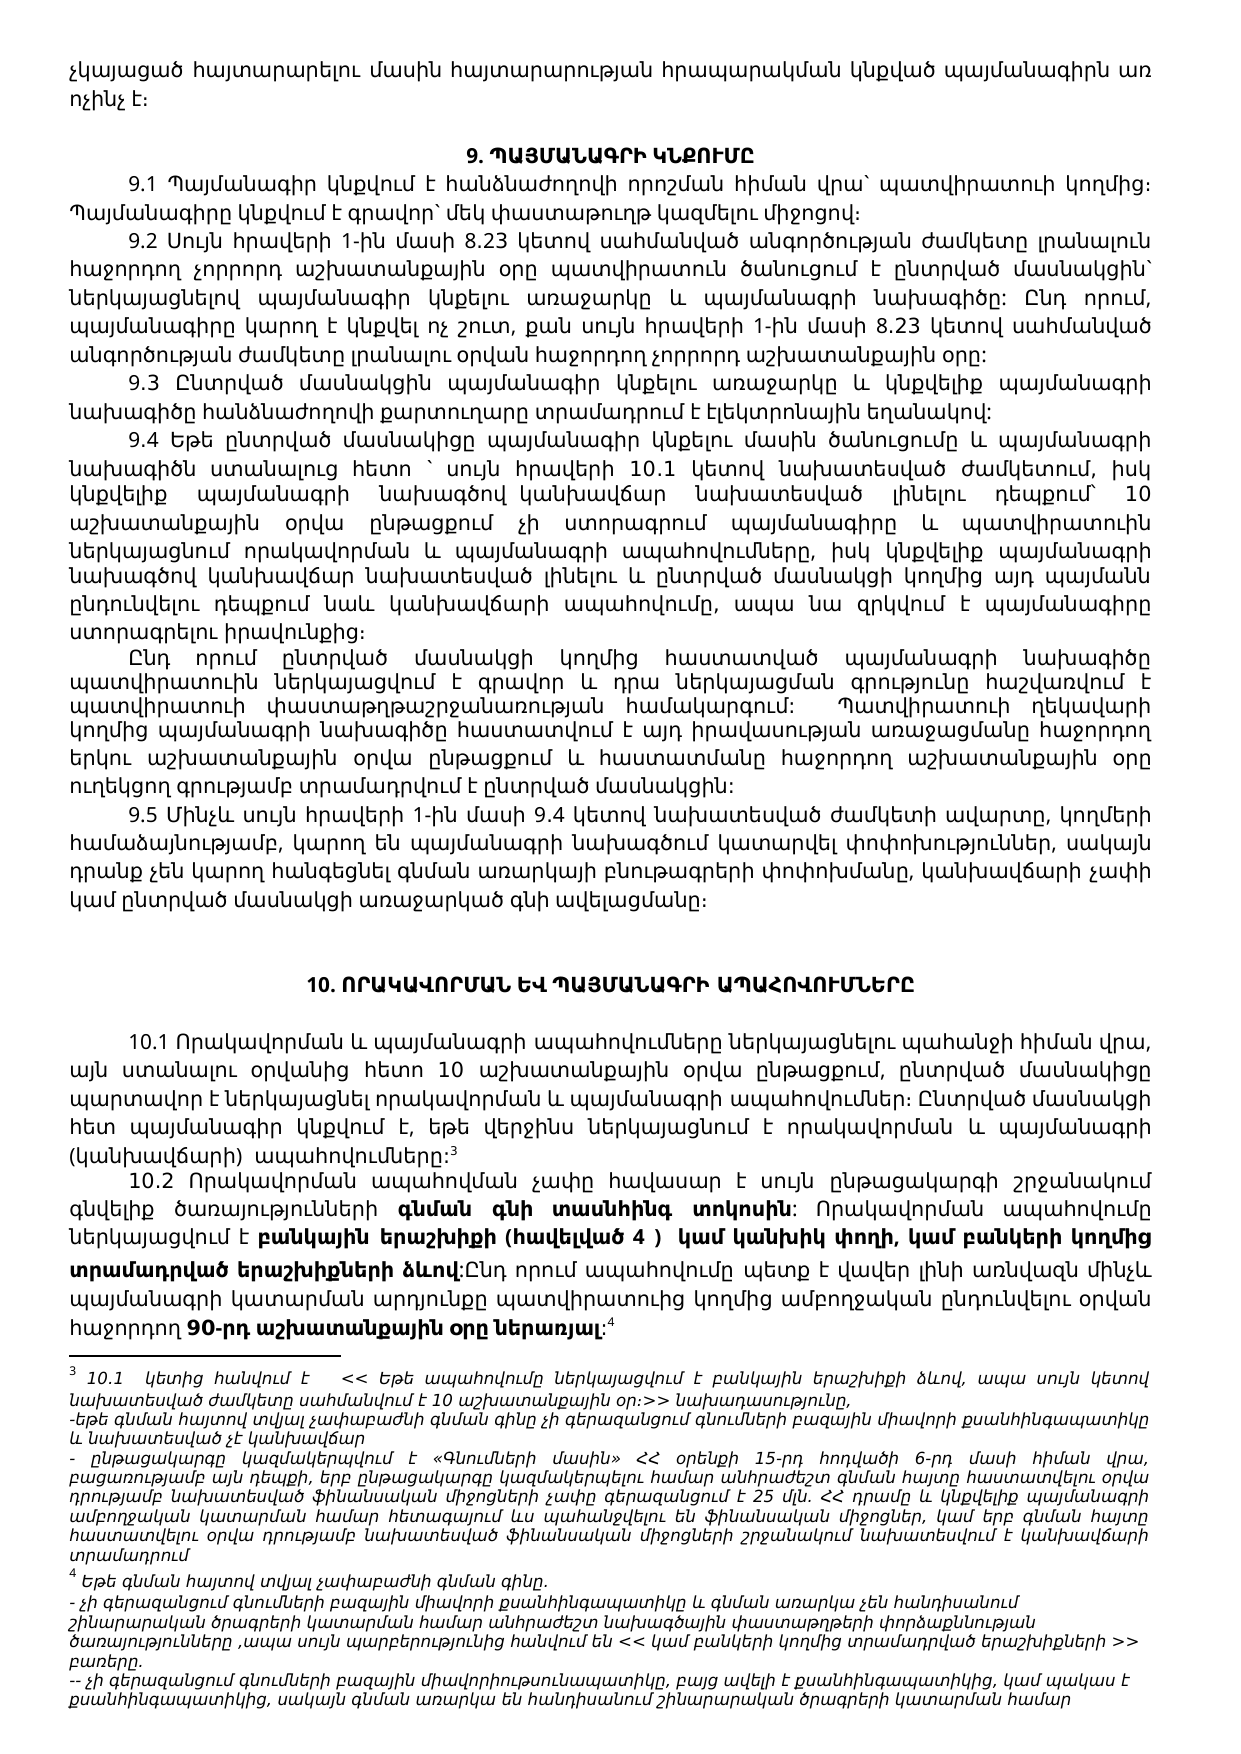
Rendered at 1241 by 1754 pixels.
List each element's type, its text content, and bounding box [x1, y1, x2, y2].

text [69, 56, 1152, 112]
text 10. ՈՐԱԿԱՎՈՐՄԱՆ ԵՎ ՊԱՅՄԱՆԱԳՐԻ ԱՊԱՀՈՎՈՒՄՆԵՐԸ [69, 970, 1152, 999]
text 10.1 Որակավորման և պայմանագրի ապահովումները ներկայացնելու պահանջի հիման վրա, այն ստանալու օրվանից հետո 10 աշխատանքային օրվա ընթացքում, ընտրված մասնակիցը պարտավոր է ներկայացնել որակավորման և պայմանագրի ապահովումներ։ Ընտրված մասնակցի հետ պայմանագիր կնքվում է, եթե վերջինս ներկայացնում է որակավորման և պայմանագրի (կանխավճարի) ապահովումները: [69, 1027, 1152, 1169]
text Ընդ որում ընտրված մասնակցի կողմից հաստատված պայմանագրի նախագիծը պատվիրատուին ներկայացվում է գրավոր և դրա ներկայացման գրությունը հաշվառվում է պատվիրատուի փաստաթղթաշրջանառության համակարգում: Պատվիրատուի ղեկավարի կողմից պայմանագրի նախագիծը հաստատվում է այդ իրավասության առաջացմանը հաջորդող երկու աշխատանքային օրվա ընթացքում և հաստատմանը հաջորդող աշխատանքային օրը ուղեկցող գրությամբ տրամադրվում է ընտրված մասնակցին: [69, 646, 1152, 800]
text 9.2 Սույն հրավերի 1-ին մասի 8.23 կետով սահմանված անգործության ժամկետը լրանալուն հաջորդող չորրորդ աշխատանքային օրը պատվիրատուն ծանուցում է ընտրված մասնակցին` ներկայացնելով պայմանագիր կնքելու առաջարկը և պայմանագրի նախագիծը: Ընդ որում, պայմանագիրը կարող է կնքվել ոչ շուտ, քան սույն հրավերի 1-ին մասի 8.23 կետով սահմանված անգործության ժամկետը լրանալու օրվան հաջորդող չորրորդ աշխատանքային օրը: [69, 226, 1152, 368]
text 9.5 Մինչև սույն հրավերի 1-ին մասի 9.4 կետով նախատեսված ժամկետի ավարտը, կողմերի համաձայնությամբ, կարող են պայմանագրի նախագծում կատարվել փոփոխություններ, սակայն դրանք չեն կարող հանգեցնել գնման առարկայի բնութագրերի փոփոխմանը, կանխավճարի չափի կամ ընտրված մասնակցի առաջարկած գնի ավելացմանը։ [69, 800, 1152, 913]
text 9.3 Ընտրված մասնակցին պայմանագիր կնքելու առաջարկը և կնքվելիք պայմանագրի նախագիծը հանձնաժողովի քարտուղարը տրամադրում է էլեկտրոնային եղանակով: [69, 368, 1152, 425]
text 9. ՊԱՅՄԱՆԱԳՐԻ ԿՆՔՈՒՄԸ [69, 141, 1152, 169]
text 9.1 Պայմանագիր կնքվում է հանձնաժողովի որոշման հիման վրա` պատվիրատուի կողմից։ Պայմանագիրը կնքվում է գրավոր` մեկ փաստաթուղթ կազմելու միջոցով։ [69, 169, 1152, 226]
text 10.2 Որակավորման ապահովման չափը հավասար է սույն ընթացակարգի շրջանակում գնվելիք ծառայությունների գնման գնի տասնհինգ տոկոսին: Որակավորման ապահովումը ներկայացվում է բանկային երաշխիքի (հավելված 4 ) կամ կանխիկ փողի, կամ բանկերի կողմից տրամադրված երաշխիքների ձևով:Ընդ որում ապահովումը պետք է վավեր լինի առնվազն մինչև պայմանագրի կատարման արդյունքը պատվիրատուից կողմից ամբողջական ընդունվելու օրվան հաջորդող 90-րդ աշխատանքային օրը ներառյալ: [69, 1169, 1152, 1341]
text 9.4 Եթե ընտրված մասնակիցը պայմանագիր կնքելու մասին ծանուցումը և պայմանագրի նախագիծն ստանալուց հետո ` սույն հրավերի 10․1 կետով նախատեսված ժամկետում, իսկ կնքվելիք պայմանագրի նախագծով կանխավճար նախատեսված լինելու դեպքում՝ 10 աշխատանքային օրվա ընթացքում չի ստորագրում պայմանագիրը և պատվիրատուին ներկայացնում որակավորման և պայմանագրի ապահովումները, իսկ կնքվելիք պայմանագրի նախագծով կանխավճար նախատեսված լինելու և ընտրված մասնակցի կողմից այդ պայմանն ընդունվելու դեպքում նաև կանխավճարի ապահովումը, ապա նա զրկվում է պայմանագիրը ստորագրելու իրավունքից։ [69, 425, 1152, 646]
